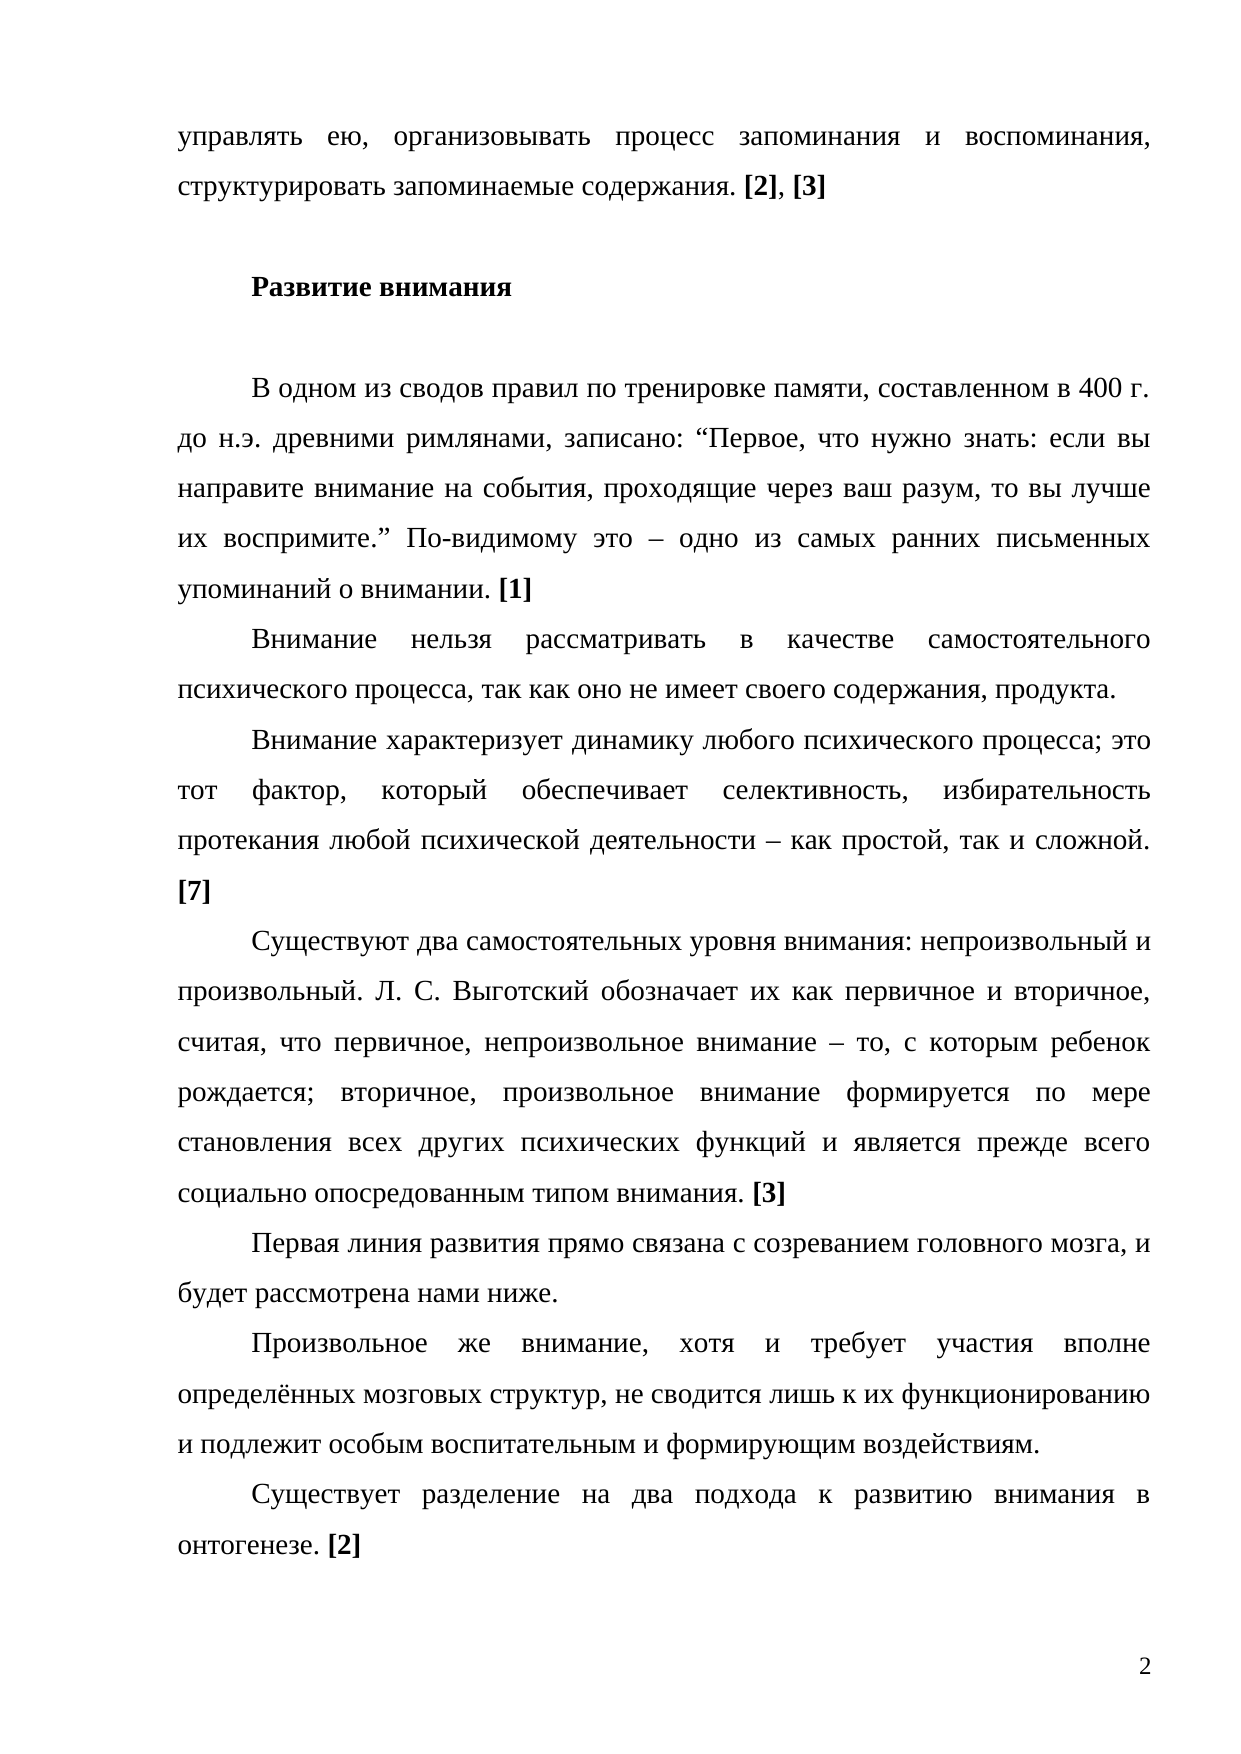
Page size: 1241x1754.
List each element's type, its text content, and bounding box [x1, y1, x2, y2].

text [177, 118, 1152, 202]
text Существуют два самостоятельных уровня внимания: непроизвольный и произвольный. Л. С. Выготский обозначает их как первичное и вторичное, считая, что первичное, непроизвольное внимание – то, с которым ребенок рождается; вторичное, произвольное внимание формируется по мере становления всех других психических функций и является прежде всего социально опосредованным типом внимания. [3] [177, 923, 1152, 1208]
text Существует разделение на два подхода к развитию внимания в онтогенезе. [2] [177, 1477, 1152, 1560]
text Внимание характеризует динамику любого психического процесса; это тот фактор, который обеспечивает селективность, избирательность протекания любой психической деятельности – как простой, так и сложной. [7] [177, 722, 1152, 906]
text В одном из сводов правил по тренировке памяти, составленном в . до н.э. древними римлянами, записано: “Первое, что нужно знать: если вы направите внимание на события, проходящие через ваш разум, то вы лучше их воспримите.” По-видимому это – одно из самых ранних письменных упоминаний о внимании. [1] [177, 370, 1152, 604]
text Развитие внимания [177, 269, 1152, 303]
text Внимание нельзя рассматривать в качестве самостоятельного психического процесса, так как оно не имеет своего содержания, продукта. [177, 621, 1152, 705]
text Произвольное же внимание, хотя и требует участия вполне определённых мозговых структур, не сводится лишь к их функционированию и подлежит особым воспитательным и формирующим воздействиям. [177, 1326, 1152, 1460]
text Первая линия развития прямо связана с созреванием головного мозга, и будет рассмотрена нами ниже. [177, 1225, 1152, 1309]
